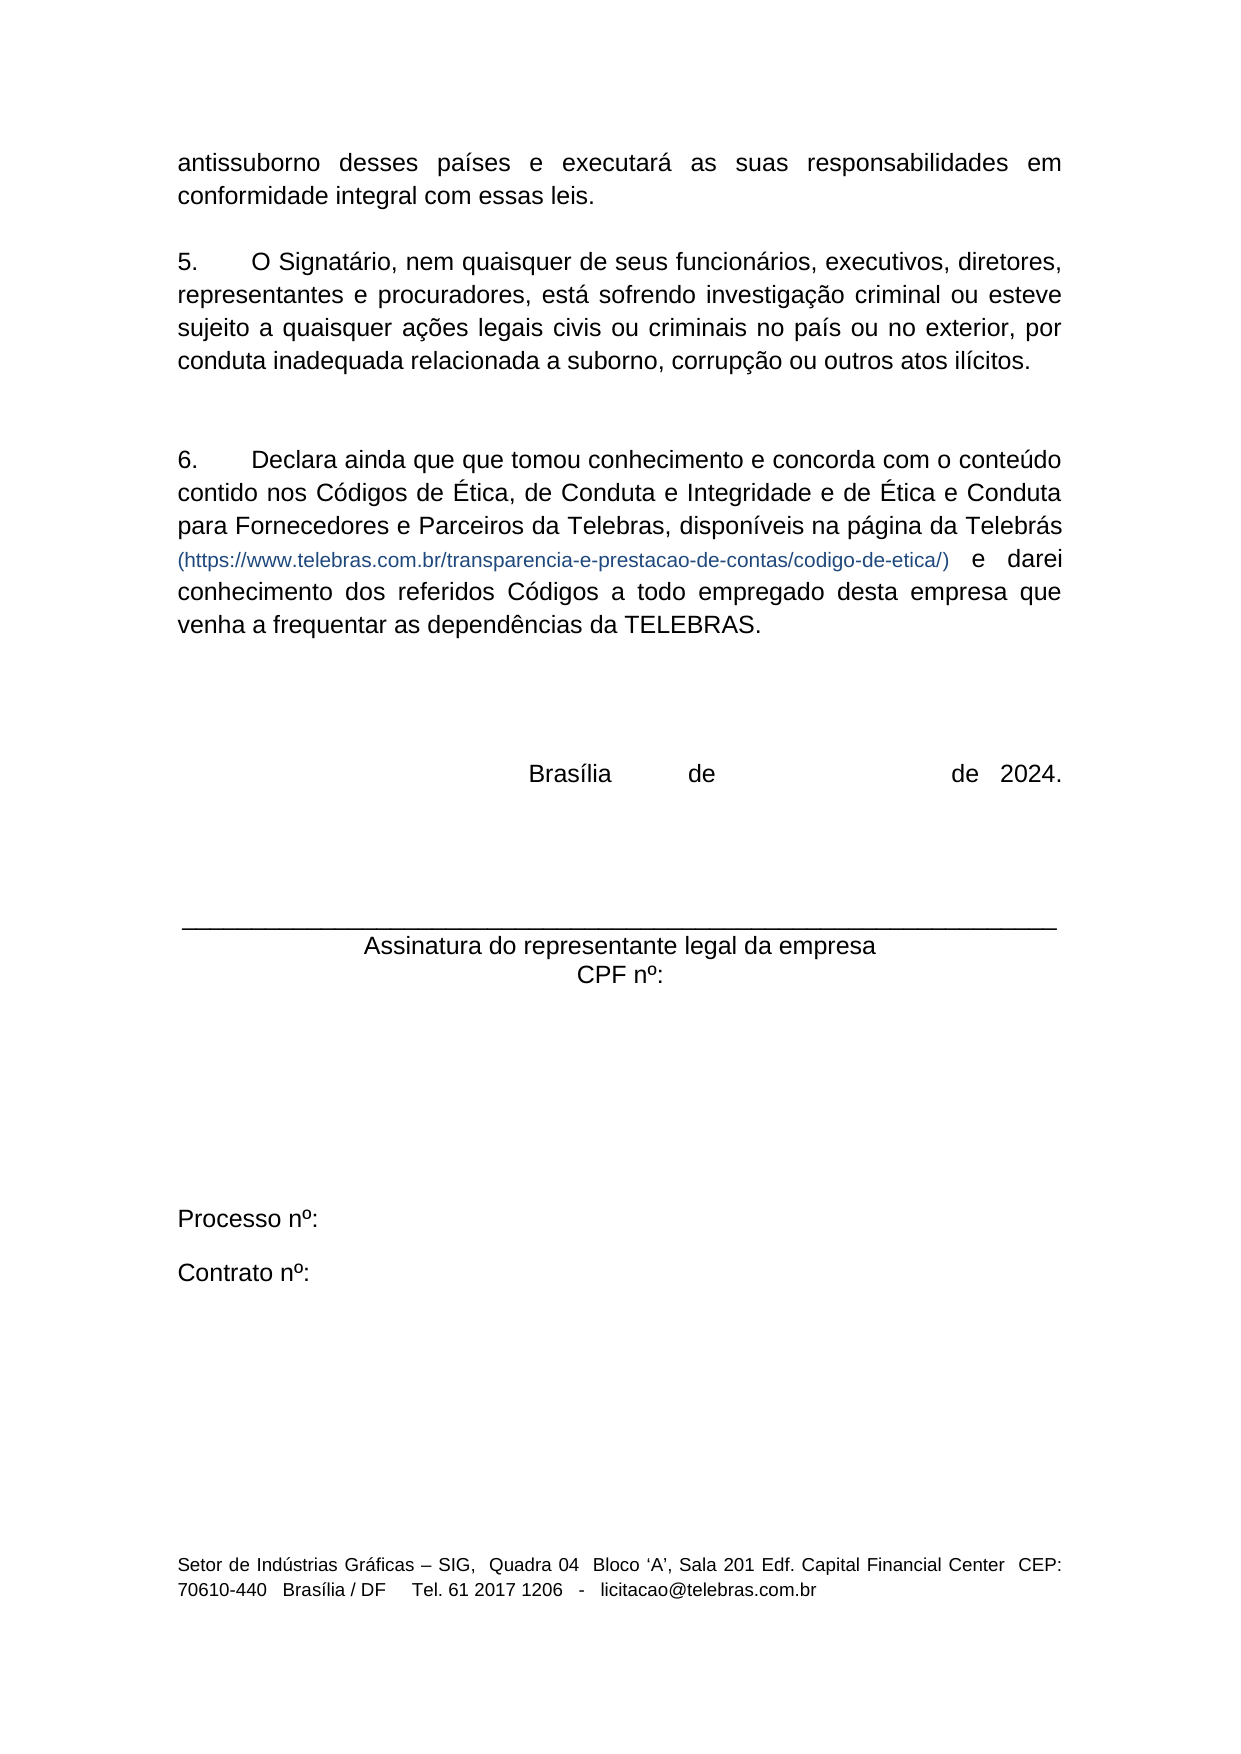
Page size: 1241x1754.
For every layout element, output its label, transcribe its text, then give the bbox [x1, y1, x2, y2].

list O Signatário, nem quaisquer de seus funcionários, executivos, diretores, representantes e procuradores, está sofrendo investigação criminal ou esteve sujeito a quaisquer ações legais civis ou criminais no país ou no exterior, por conduta inadequada relacionada a suborno, corrupção ou outros atos ilícitos. [177, 247, 1063, 374]
text Contrato nº: [177, 1258, 1063, 1287]
text CPF nº: [177, 960, 1063, 988]
list Declara ainda que que tomou conhecimento e concorda com o conteúdo contido nos Códigos de Ética, de Conduta e Integridade e de Ética e Conduta para Fornecedores e Parceiros da Telebras, disponíveis na página da Telebrás (https://www.telebras.com.br/transparencia-e-prestacao-de-contas/codigo-de-etica/) e darei conhecimento dos referidos Códigos a todo empregado desta empresa que venha a frequentar as dependências da TELEBRAS. [177, 445, 1063, 639]
text _______________________________________________________________ [177, 902, 1063, 931]
text Brasília de de 2024. [177, 758, 1063, 787]
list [177, 148, 1063, 209]
text Assinatura do representante legal da empresa [177, 931, 1063, 960]
text Processo nº: [177, 1204, 1063, 1233]
